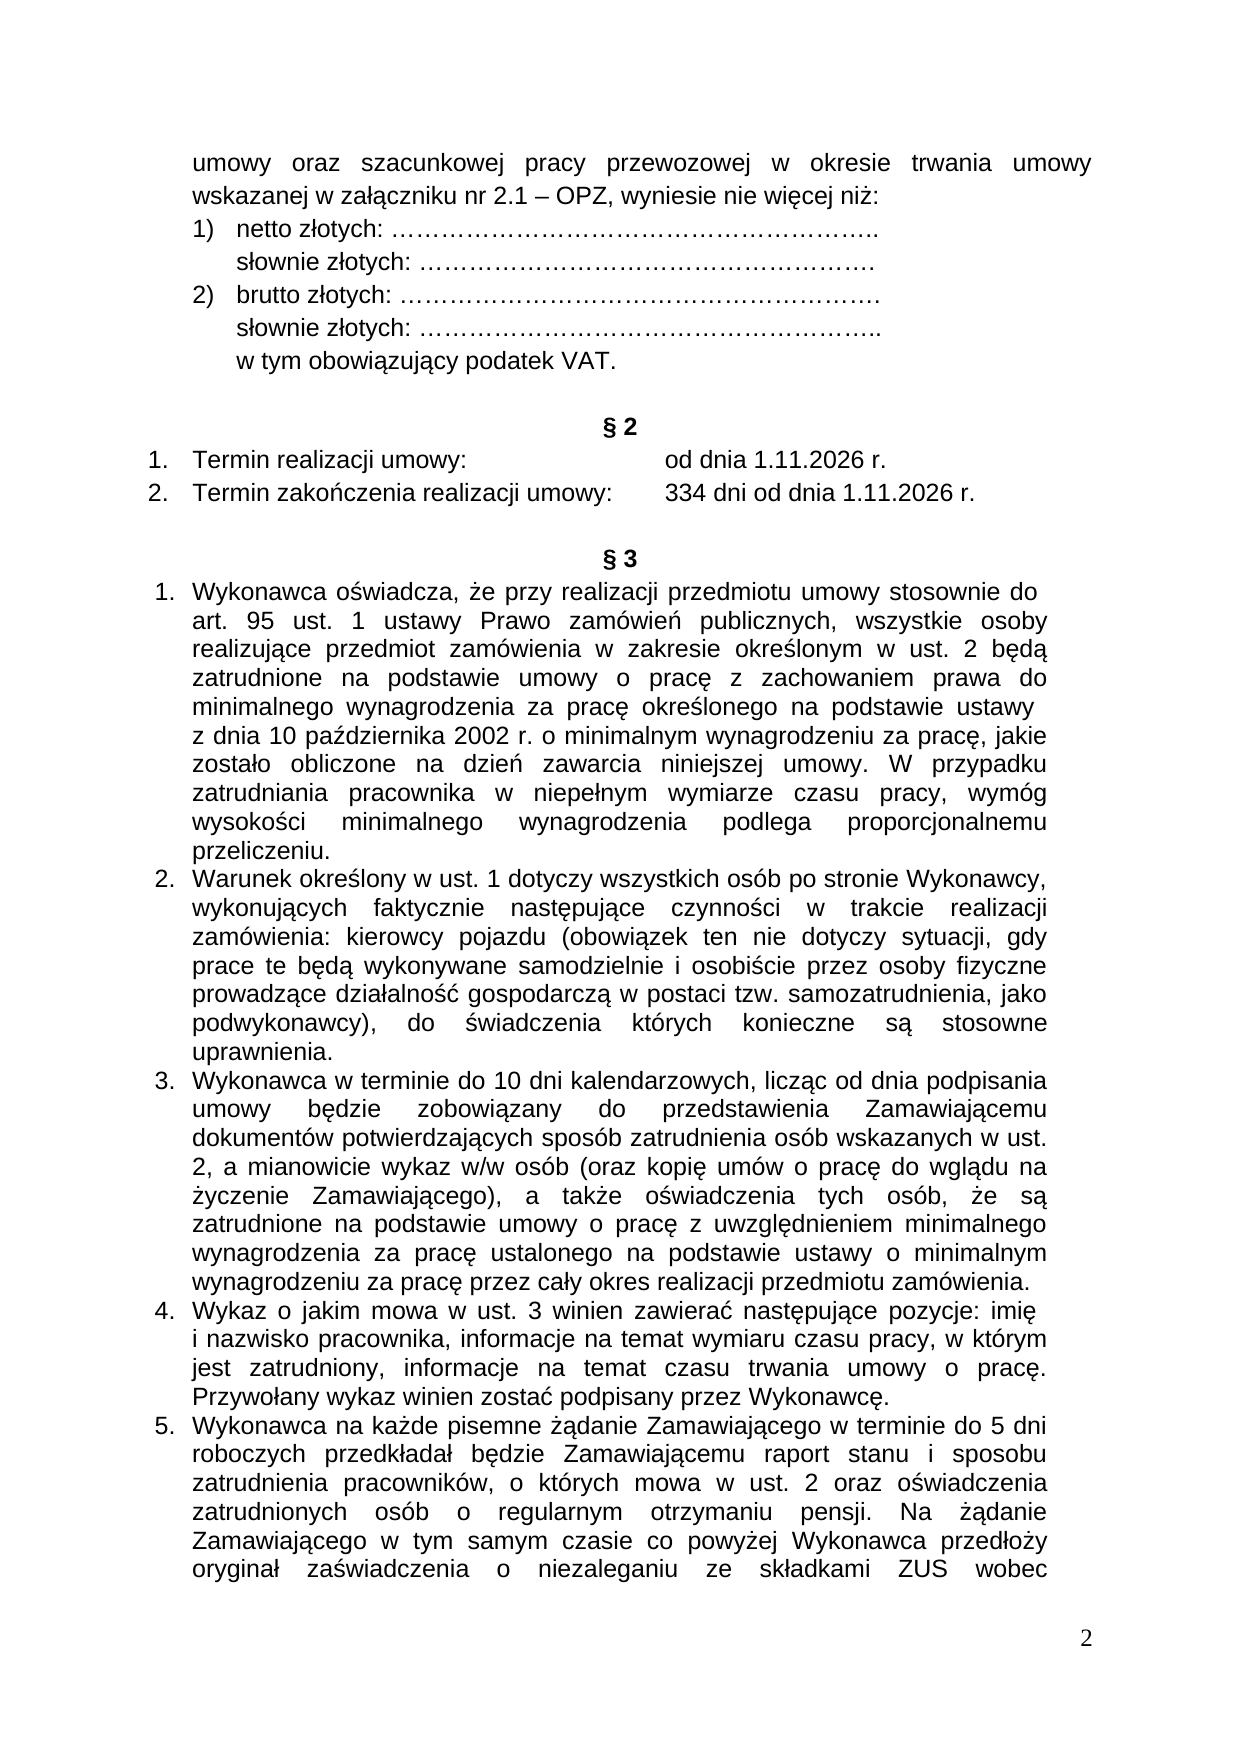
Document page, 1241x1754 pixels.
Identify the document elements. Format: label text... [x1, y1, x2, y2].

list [154, 1411, 1048, 1583]
text słownie złotych: ……………………………………………….. [236, 313, 1093, 341]
list Termin realizacji umowy: od dnia 1.11.2026 r. [148, 445, 1093, 473]
list Wykonawca oświadcza, że przy realizacji przedmiotu umowy stosownie do art. 95 ust. 1 ustawy Prawo zamówień publicznych, wszystkie osoby realizujące przedmiot zamówienia w zakresie określonym w ust. 2 będą zatrudnione na podstawie umowy o pracę z zachowaniem prawa do minimalnego wynagrodzenia za pracę określonego na podstawie ustawy z dnia 10 października 2002 r. o minimalnym wynagrodzeniu za pracę, jakie zostało obliczone na dzień zawarcia niniejszej umowy. W przypadku zatrudniania pracownika w niepełnym wymiarze czasu pracy, wymóg wysokości minimalnego wynagrodzenia podlega proporcjonalnemu przeliczeniu. [154, 577, 1048, 864]
list Wykonawca w terminie do 10 dni kalendarzowych, licząc od dnia podpisania umowy będzie zobowiązany do przedstawienia Zamawiającemu dokumentów potwierdzających sposób zatrudnienia osób wskazanych w ust. 2, a mianowicie wykaz w/w osób (oraz kopię umów o pracę do wglądu na życzenie Zamawiającego), a także oświadczenia tych osób, że są zatrudnione na podstawie umowy o pracę z uwzględnieniem minimalnego wynagrodzenia za pracę ustalonego na podstawie ustawy o minimalnym wynagrodzeniu za pracę przez cały okres realizacji przedmiotu zamówienia. [154, 1066, 1048, 1296]
text § 2 [148, 412, 1093, 441]
text § 3 [148, 544, 1093, 573]
list Termin zakończenia realizacji umowy: 334 dni od dnia 1.11.2026 r. [148, 478, 1093, 507]
list Warunek określony w ust. 1 dotyczy wszystkich osób po stronie Wykonawcy, wykonujących faktycznie następujące czynności w trakcie realizacji zamówienia: kierowcy pojazdu (obowiązek ten nie dotyczy sytuacji, gdy prace te będą wykonywane samodzielnie i osobiście przez osoby fizyczne prowadzące działalność gospodarczą w postaci tzw. samozatrudnienia, jako podwykonawcy), do świadczenia których konieczne są stosowne uprawnienia. [154, 864, 1048, 1066]
text 1) netto złotych: ………………………………………………….. [192, 214, 1093, 242]
text w tym obowiązujący podatek VAT. [236, 346, 1093, 374]
text 2) brutto złotych: …………………………………………………. [192, 280, 1093, 308]
list Wykaz o jakim mowa w ust. 3 winien zawierać następujące pozycje: imię i nazwisko pracownika, informacje na temat wymiaru czasu pracy, w którym jest zatrudniony, informacje na temat czasu trwania umowy o pracę. Przywołany wykaz winien zostać podpisany przez Wykonawcę. [154, 1296, 1048, 1411]
text słownie złotych: ………………………………………………. [236, 247, 1093, 275]
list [148, 148, 1093, 209]
